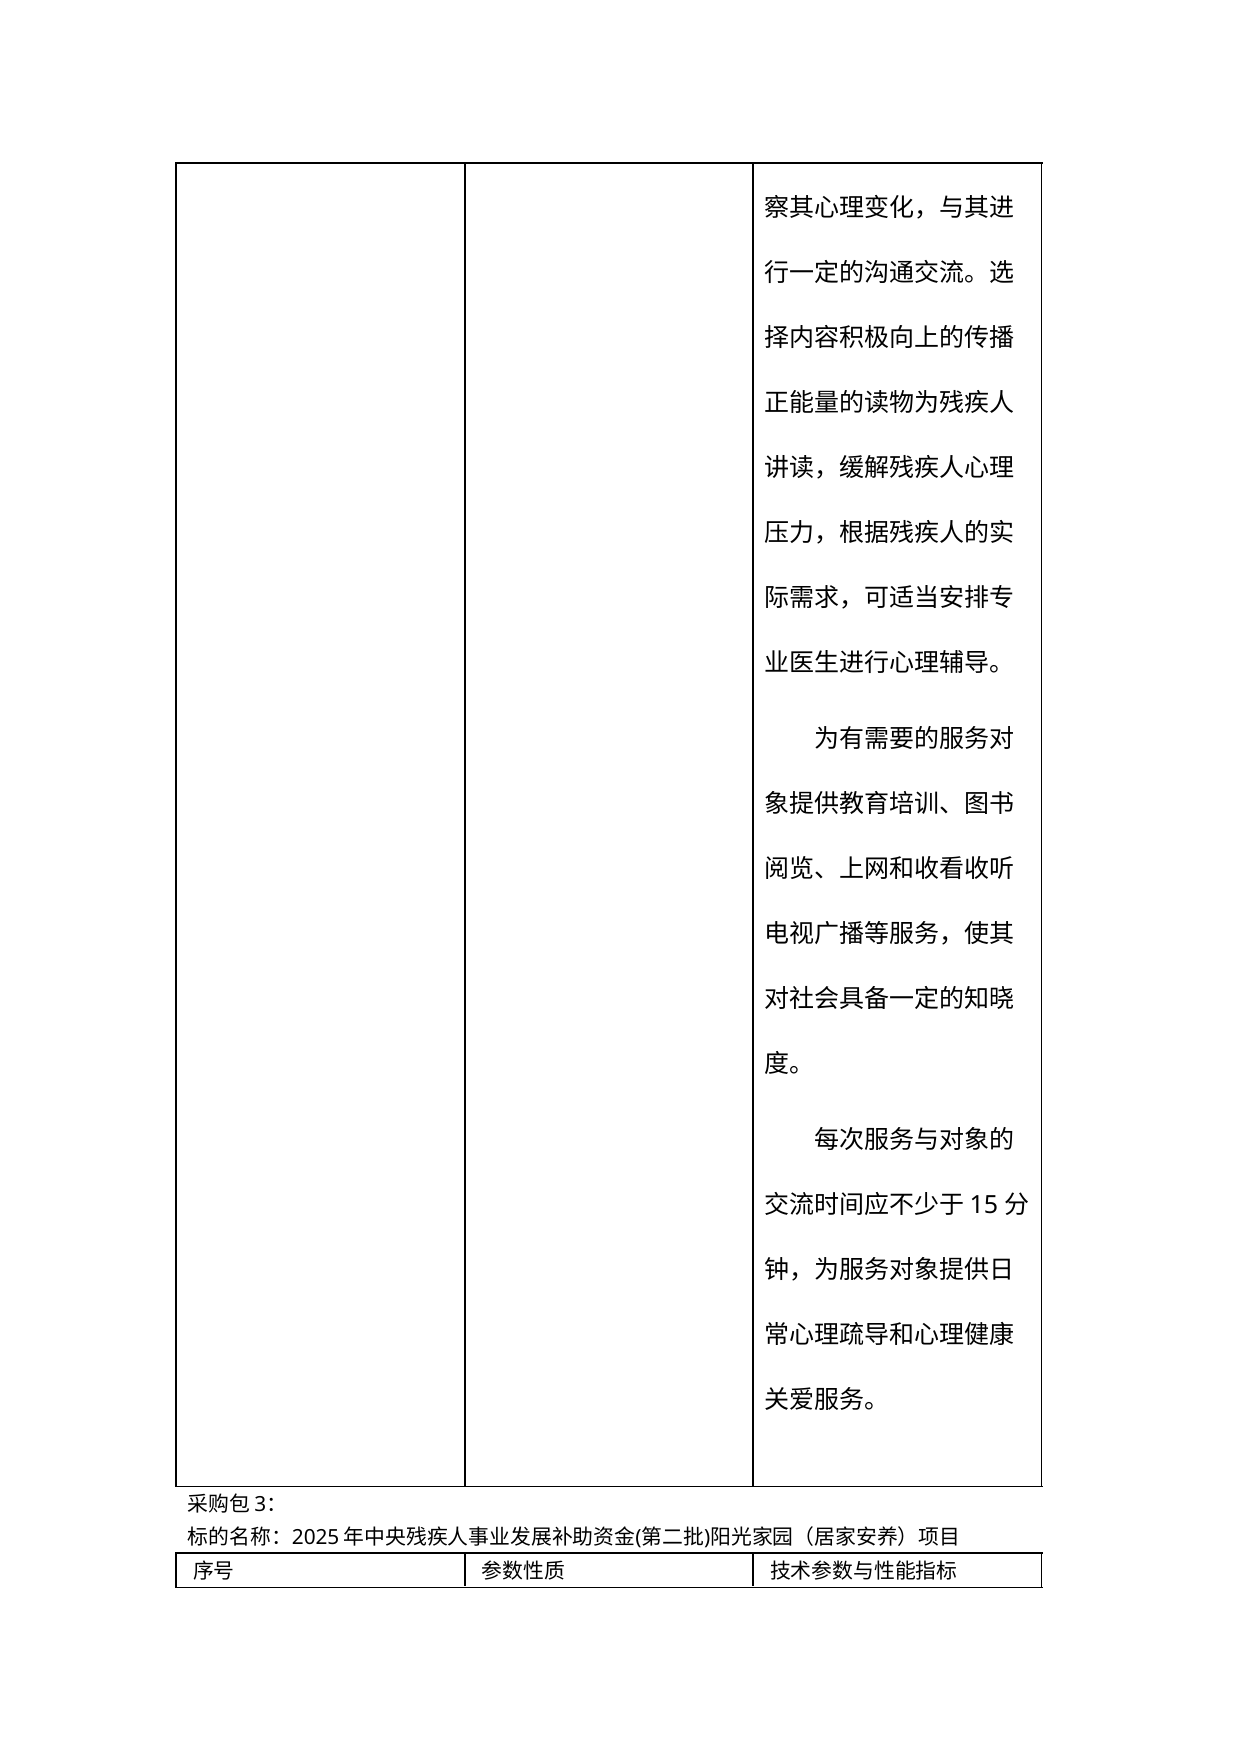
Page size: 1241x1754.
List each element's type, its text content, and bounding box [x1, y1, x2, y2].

table_header 技术参数与性能指标 [754, 1554, 1041, 1586]
table_header 序号 [177, 1554, 464, 1586]
table_cell 1 [177, 164, 464, 1486]
table_header 参数性质 [466, 1554, 752, 1586]
table_cell [466, 164, 752, 1486]
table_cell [754, 164, 1041, 1486]
text 标的名称：2025年中央残疾人事业发展补助资金(第二批)阳光家园（居家安养）项目 [187, 1520, 1053, 1552]
text 采购包3： [187, 1487, 1053, 1520]
